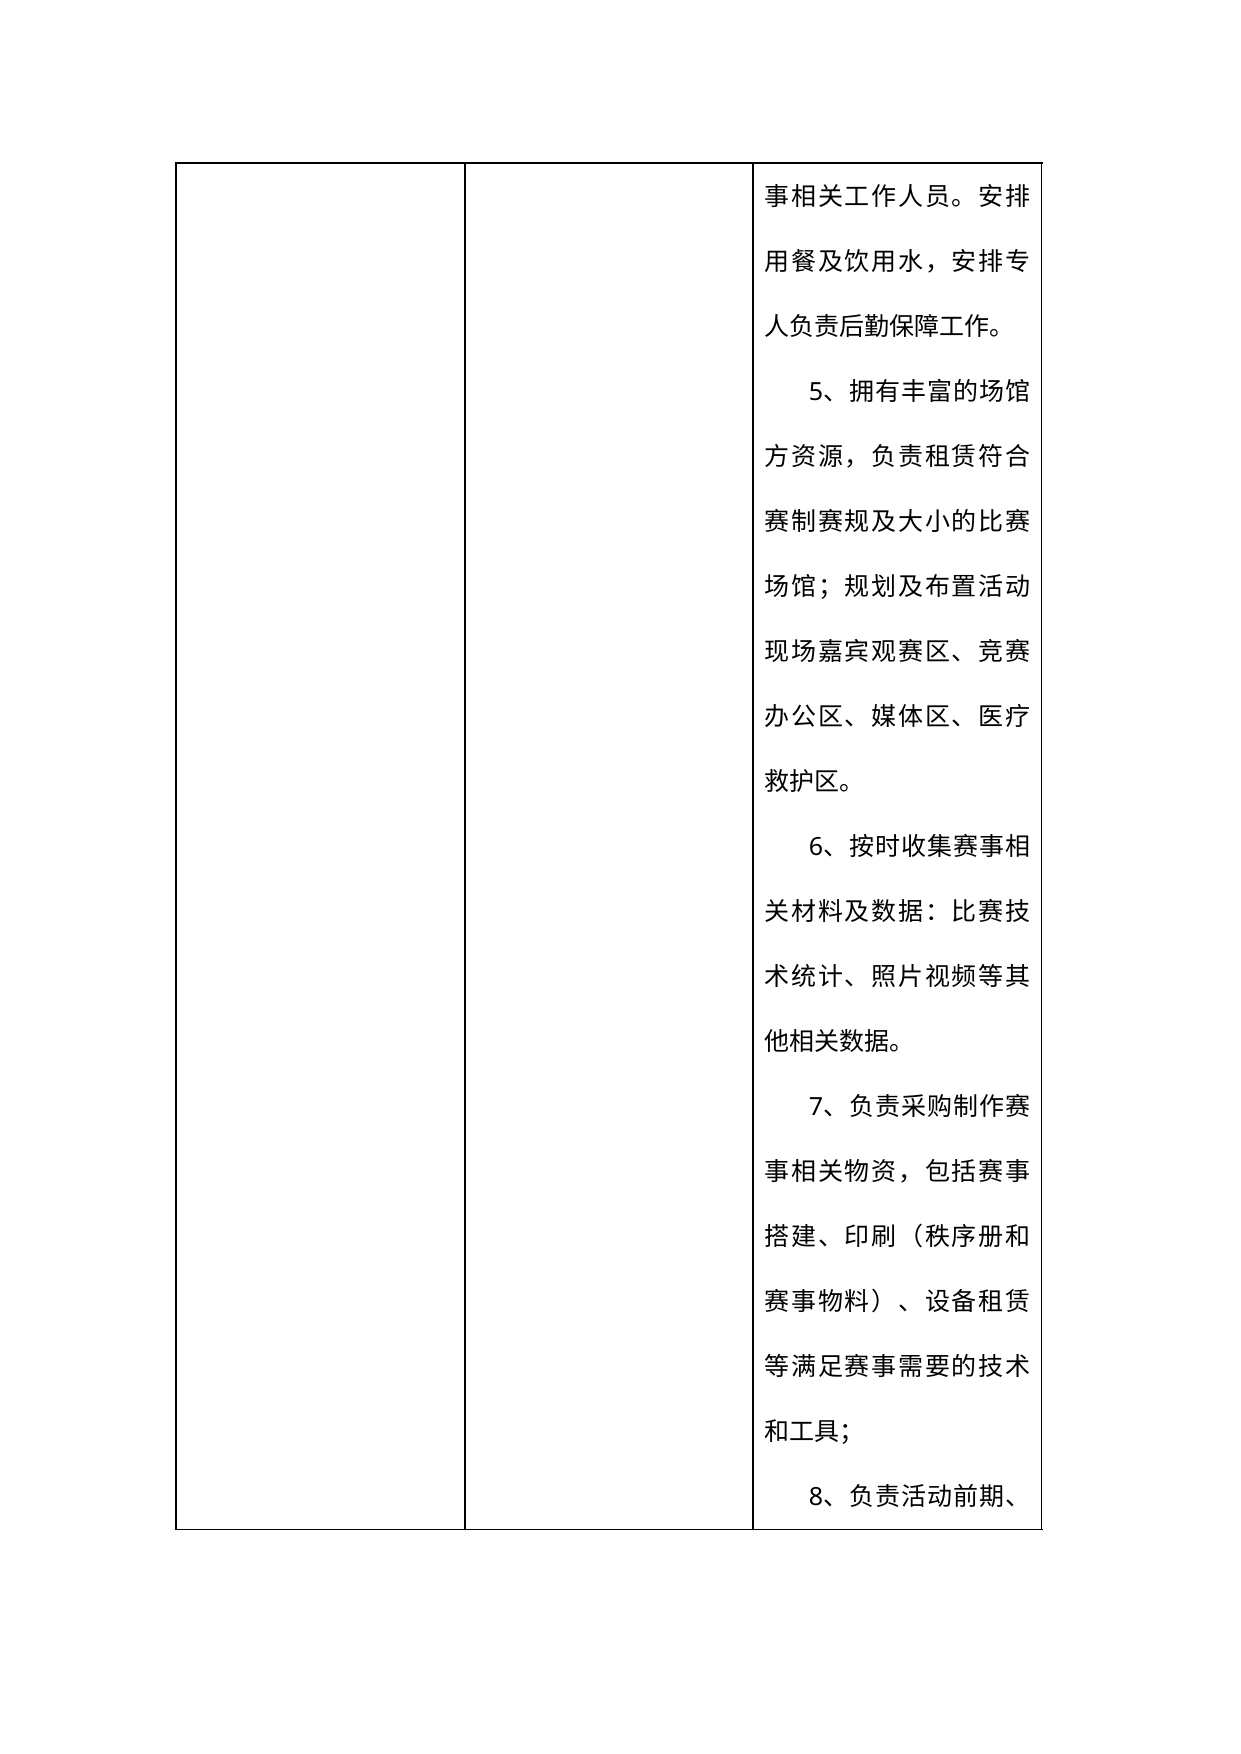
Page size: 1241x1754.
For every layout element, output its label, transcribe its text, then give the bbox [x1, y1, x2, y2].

table_cell 1 [177, 164, 464, 1528]
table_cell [754, 164, 1041, 1528]
table_cell ★ [466, 164, 752, 1528]
